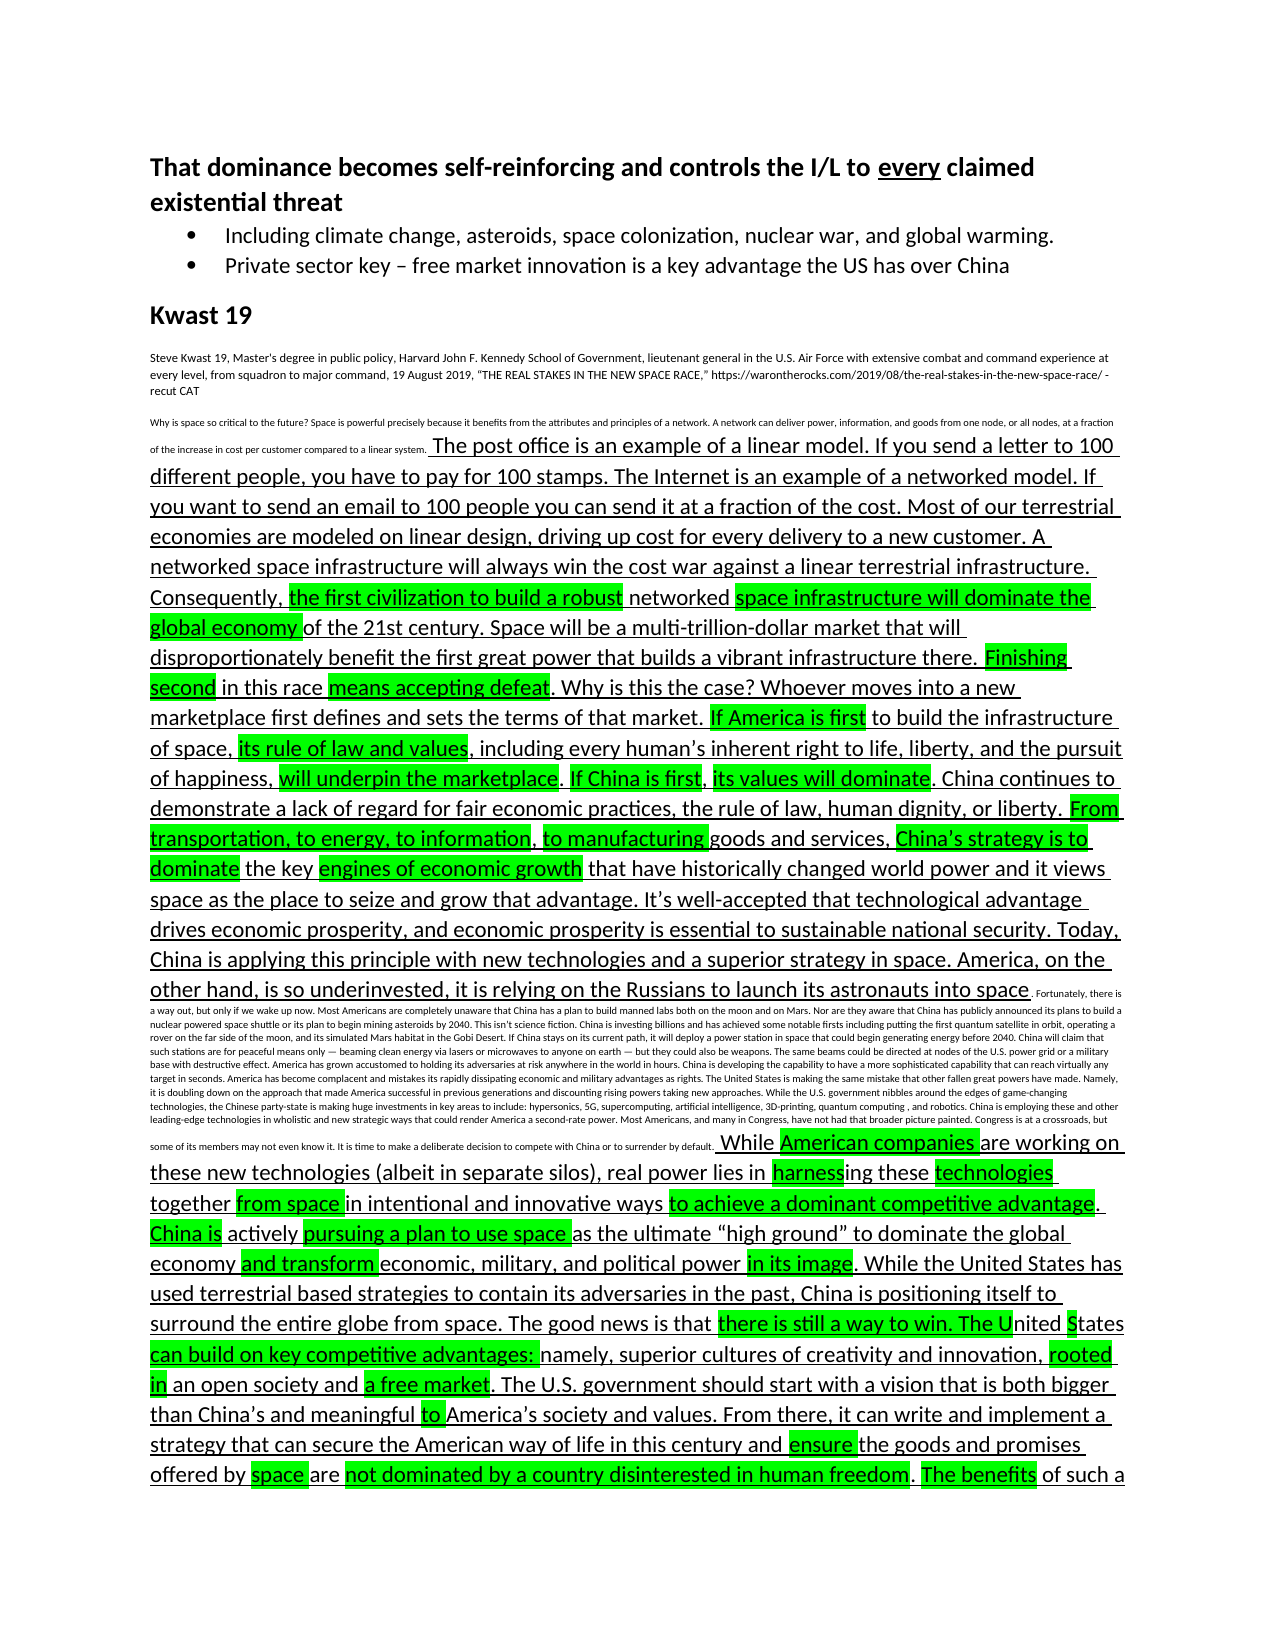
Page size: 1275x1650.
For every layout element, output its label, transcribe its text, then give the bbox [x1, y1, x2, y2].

list Including climate change, asteroids, space colonization, nuclear war, and global warming. [187, 221, 1125, 249]
subtitle That dominance becomes self-reinforcing and controls the I/L to every claimed existential threat [150, 150, 1125, 219]
text Kwast 19 [150, 298, 1125, 331]
list Private sector key – free market innovation is a key advantage the US has over China [187, 251, 1125, 279]
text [150, 417, 1125, 1485]
text Steve Kwast 19, Master's degree in public policy, Harvard John F. Kennedy School of Government, lieutenant general in the U.S. Air Force with extensive combat and command experience at every level, from squadron to major command, 19 August 2019, “THE REAL STAKES IN THE NEW SPACE RACE,” https://warontherocks.com/2019/08/the-real-stakes-in-the-new-space-race/ -recut CAT [150, 351, 1125, 399]
